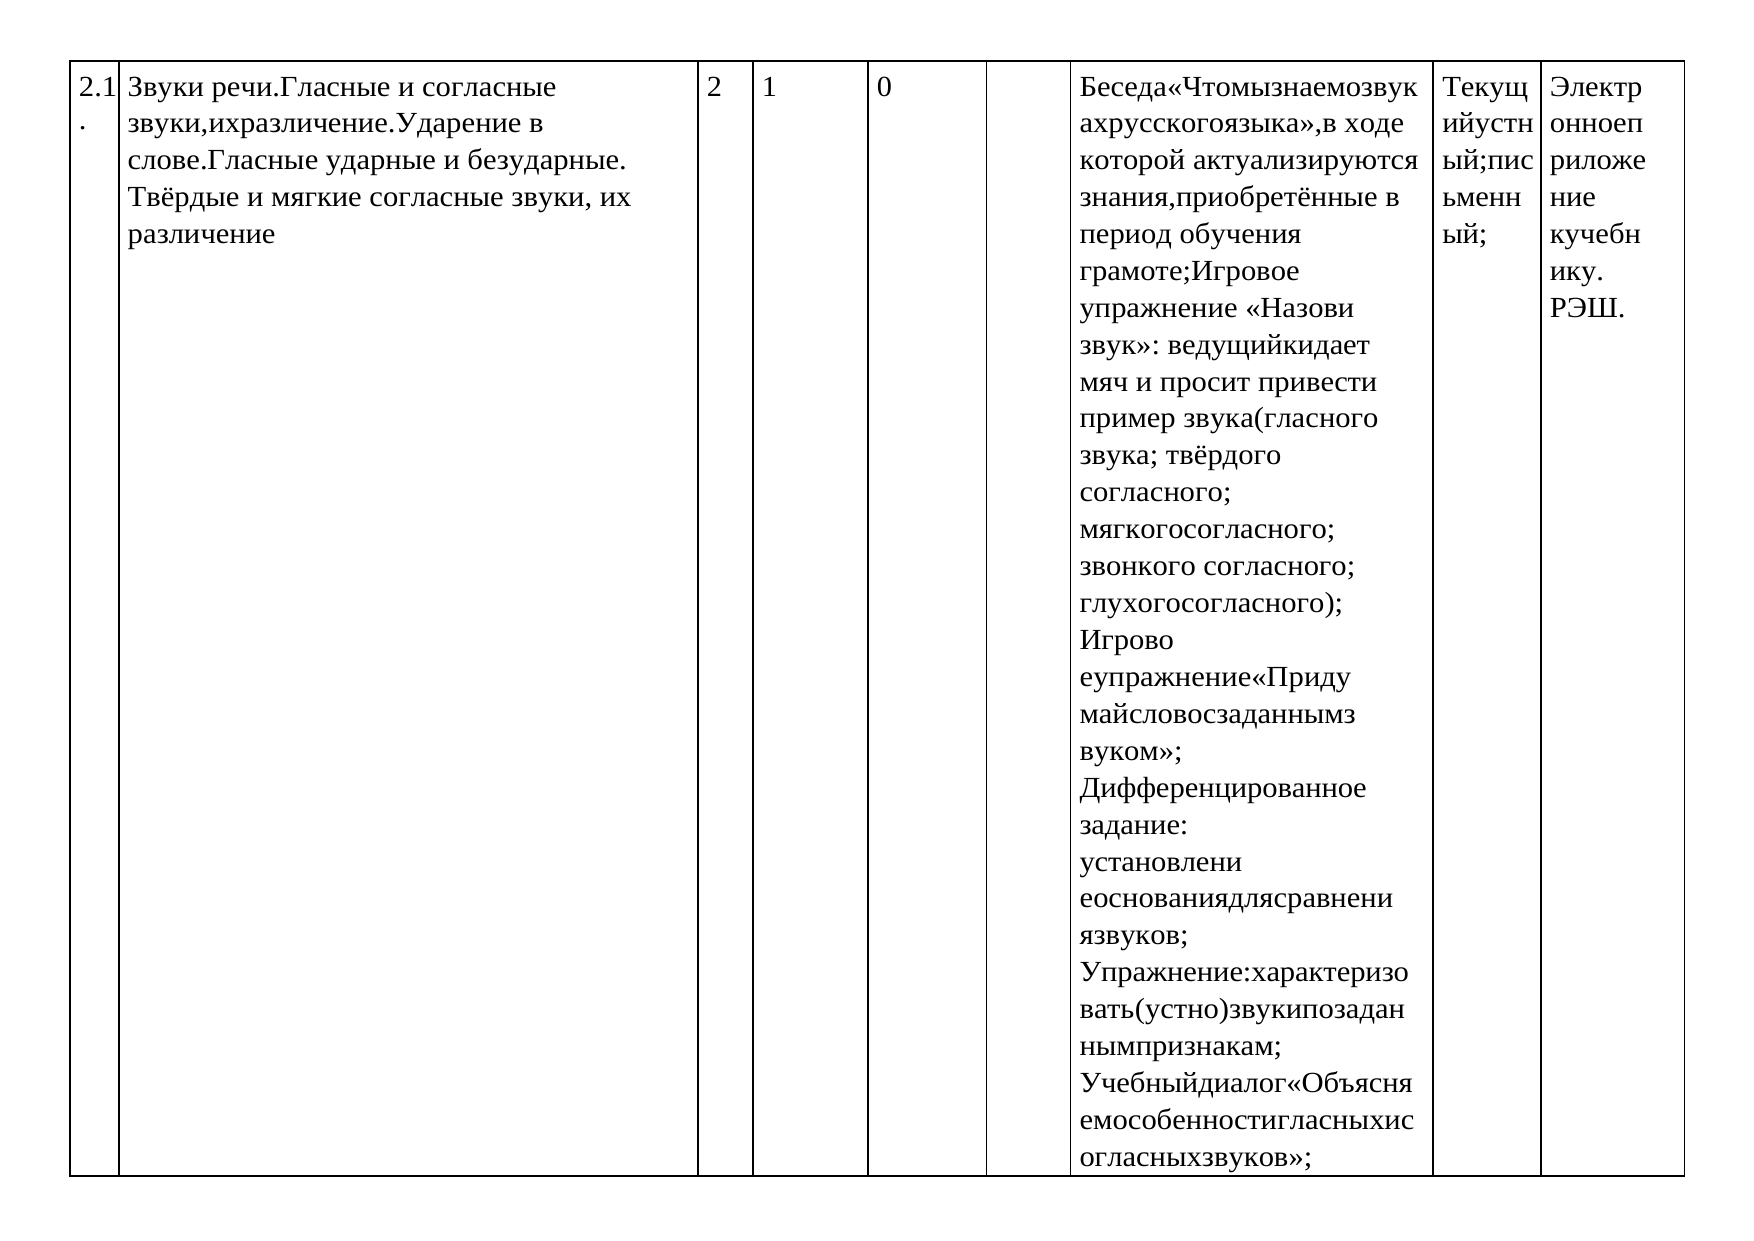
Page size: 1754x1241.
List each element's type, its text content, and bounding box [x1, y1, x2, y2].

table_header [987, 62, 1070, 1175]
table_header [120, 62, 697, 1175]
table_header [1434, 62, 1540, 1175]
table_header 2.1. [71, 62, 118, 1175]
table_header 1 [754, 62, 867, 1175]
table_header 0 [869, 62, 986, 1175]
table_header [1071, 62, 1432, 1175]
table_header 2 [699, 62, 752, 1175]
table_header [1542, 62, 1684, 1175]
